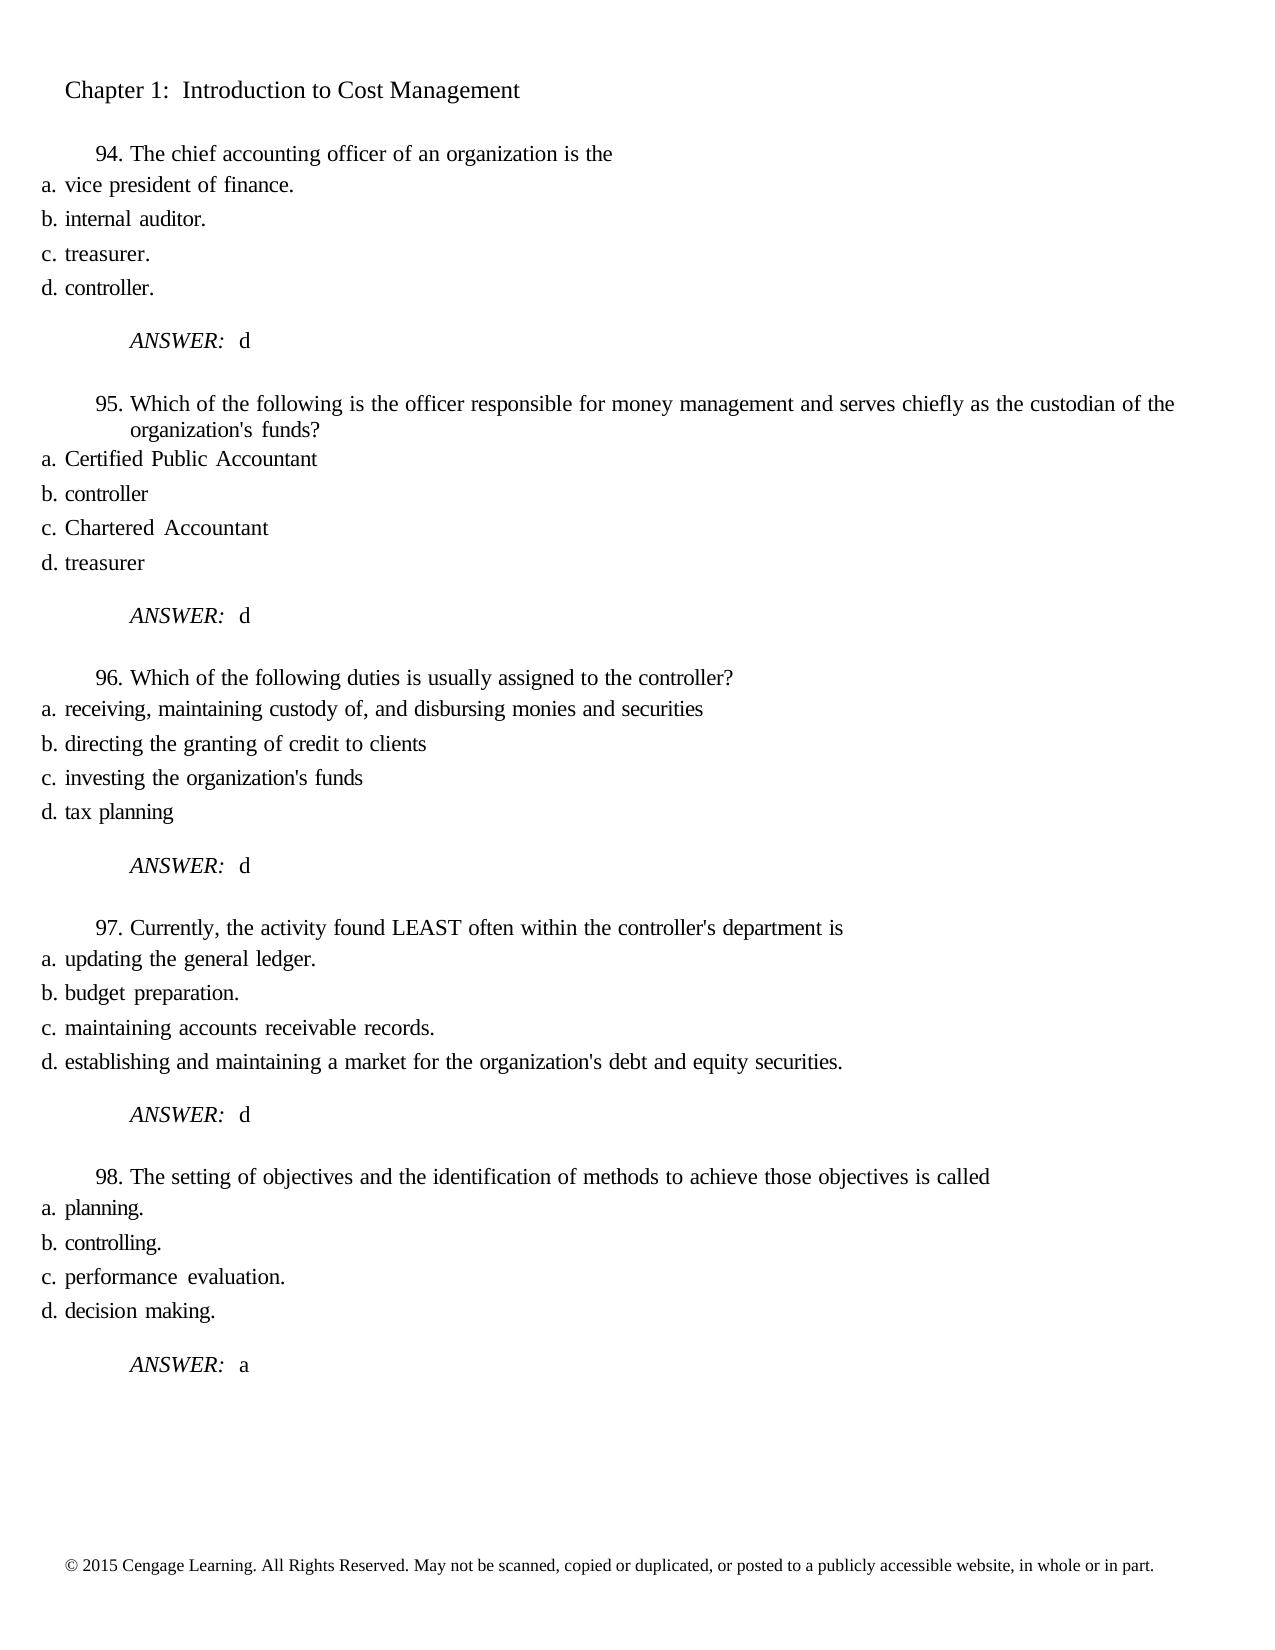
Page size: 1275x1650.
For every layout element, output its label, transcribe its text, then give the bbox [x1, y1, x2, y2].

list directing the granting of credit to clients [41, 729, 1189, 756]
list Currently, the activity found LEAST often within the controller's department is [95, 914, 1189, 940]
list tax planning [41, 798, 1189, 825]
list Chartered Accountant [41, 514, 1189, 541]
list budget preparation. [41, 979, 1189, 1006]
list performance evaluation. [41, 1263, 1189, 1289]
list Certified Public Accountant [41, 445, 1189, 472]
list planning. [41, 1194, 1189, 1221]
text ANSWER: d [130, 602, 1189, 628]
list decision making. [41, 1297, 1189, 1324]
list maintaining accounts receivable records. [41, 1014, 1189, 1040]
list controlling. [41, 1229, 1189, 1255]
list investing the organization's funds [41, 764, 1189, 790]
list treasurer. [41, 240, 1189, 266]
list controller. [41, 274, 1189, 301]
text ANSWER: d [130, 1102, 1189, 1128]
text ANSWER: d [130, 328, 1189, 354]
text ANSWER: a [130, 1351, 1189, 1377]
list Which of the following duties is usually assigned to the controller? [95, 664, 1189, 690]
text ANSWER: d [130, 852, 1189, 878]
list controller [41, 480, 1189, 506]
list receiving, maintaining custody of, and disbursing monies and securities [41, 695, 1189, 722]
list vice president of finance. [41, 171, 1189, 197]
list internal auditor. [41, 205, 1189, 232]
list Which of the following is the officer responsible for money management and serves chiefly as the custodian of the organization's funds? [95, 389, 1189, 442]
list The setting of objectives and the identification of methods to achieve those objectives is called [95, 1163, 1189, 1189]
list treasurer [41, 548, 1189, 575]
list establishing and maintaining a market for the organization's debt and equity securities. [41, 1048, 1189, 1074]
list The chief accounting officer of an organization is the [95, 140, 1189, 166]
list updating the general ledger. [41, 945, 1189, 971]
